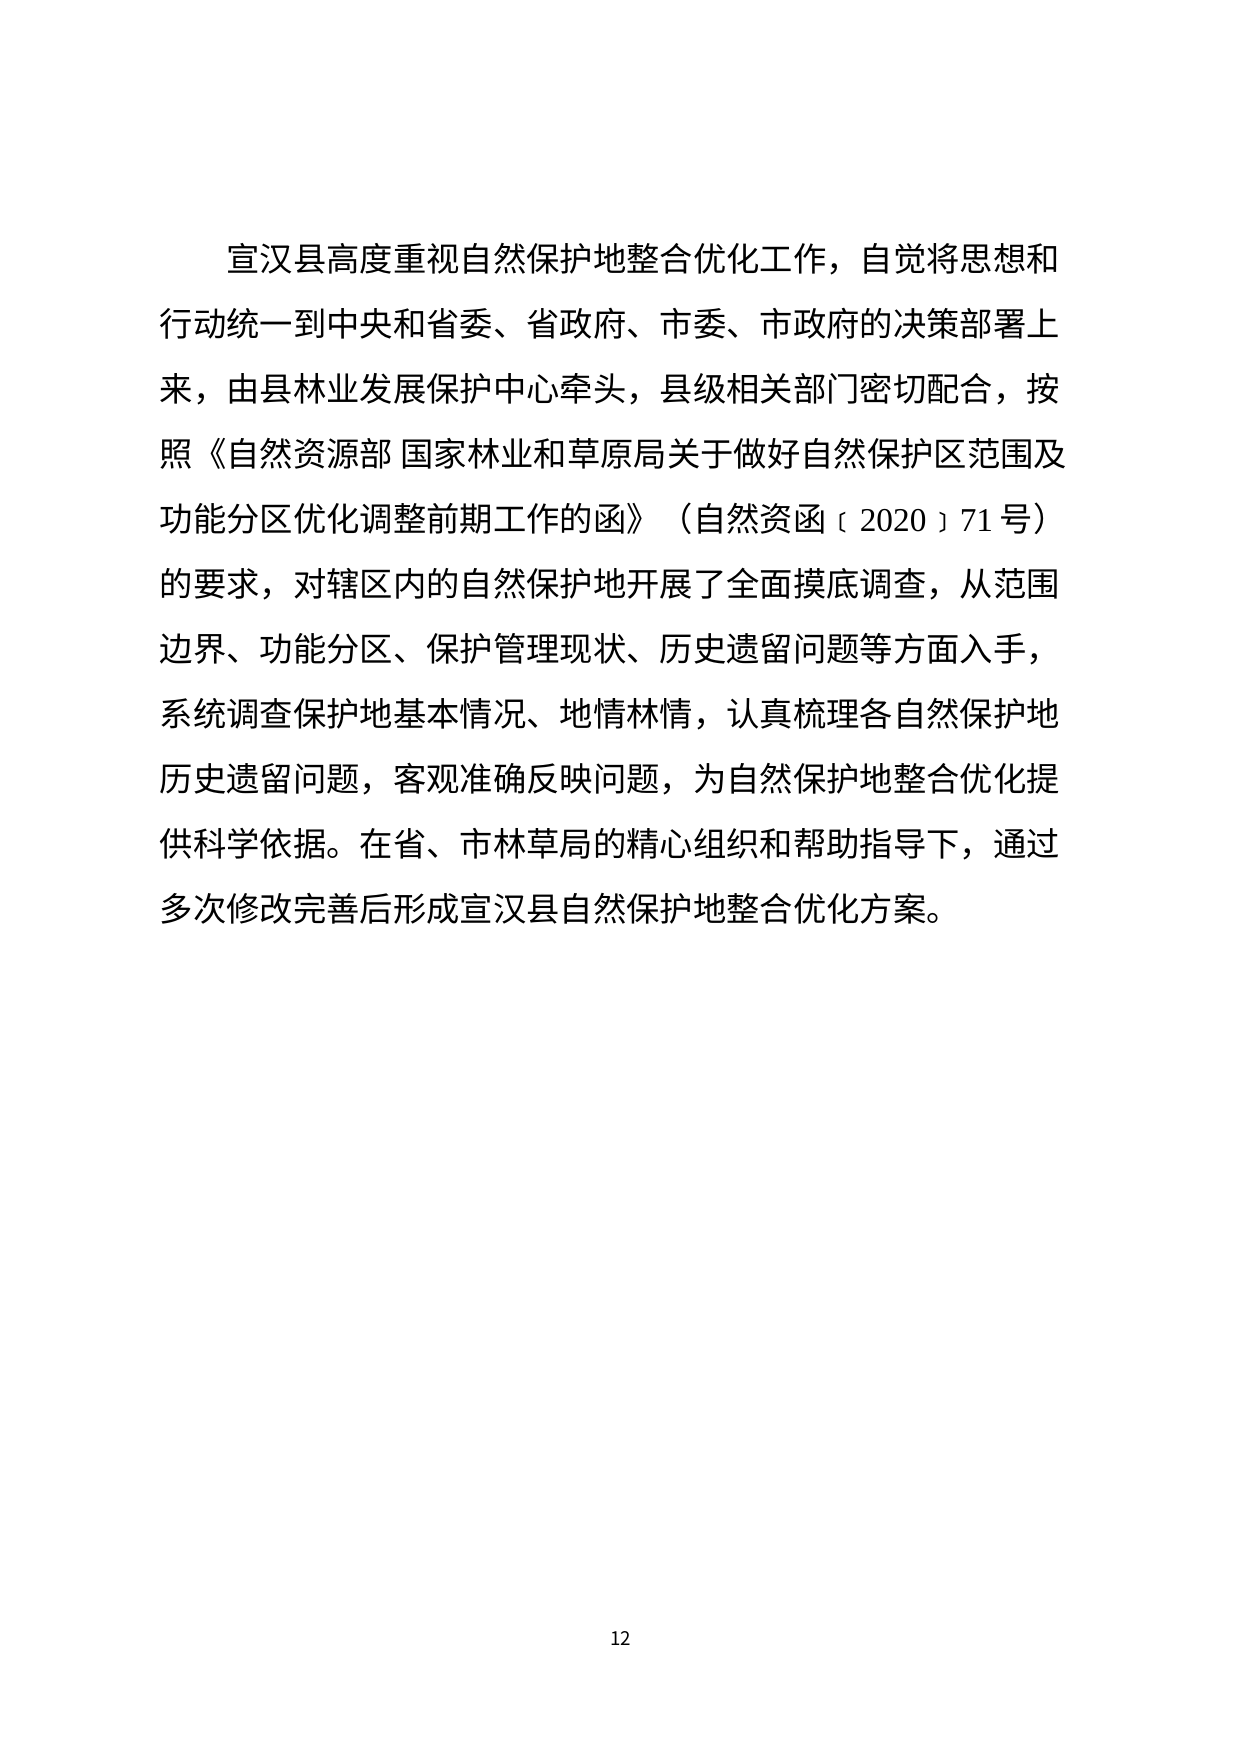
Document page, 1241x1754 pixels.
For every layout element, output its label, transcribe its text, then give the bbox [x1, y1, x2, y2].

text 宣汉县高度重视自然保护地整合优化工作，自觉将思想和行动统一到中央和省委、省政府、市委、市政府的决策部署上来，由县林业发展保护中心牵头，县级相关部门密切配合，按照《自然资源部 国家林业和草原局关于做好自然保护区范围及功能分区优化调整前期工作的函》（自然资函﹝2020﹞71号）的要求，对辖区内的自然保护地开展了全面摸底调查，从范围边界、功能分区、保护管理现状、历史遗留问题等方面入手，系统调查保护地基本情况、地情林情，认真梳理各自然保护地历史遗留问题，客观准确反映问题，为自然保护地整合优化提供科学依据。在省、市林草局的精心组织和帮助指导下，通过多次修改完善后形成宣汉县自然保护地整合优化方案。 [159, 224, 1081, 939]
